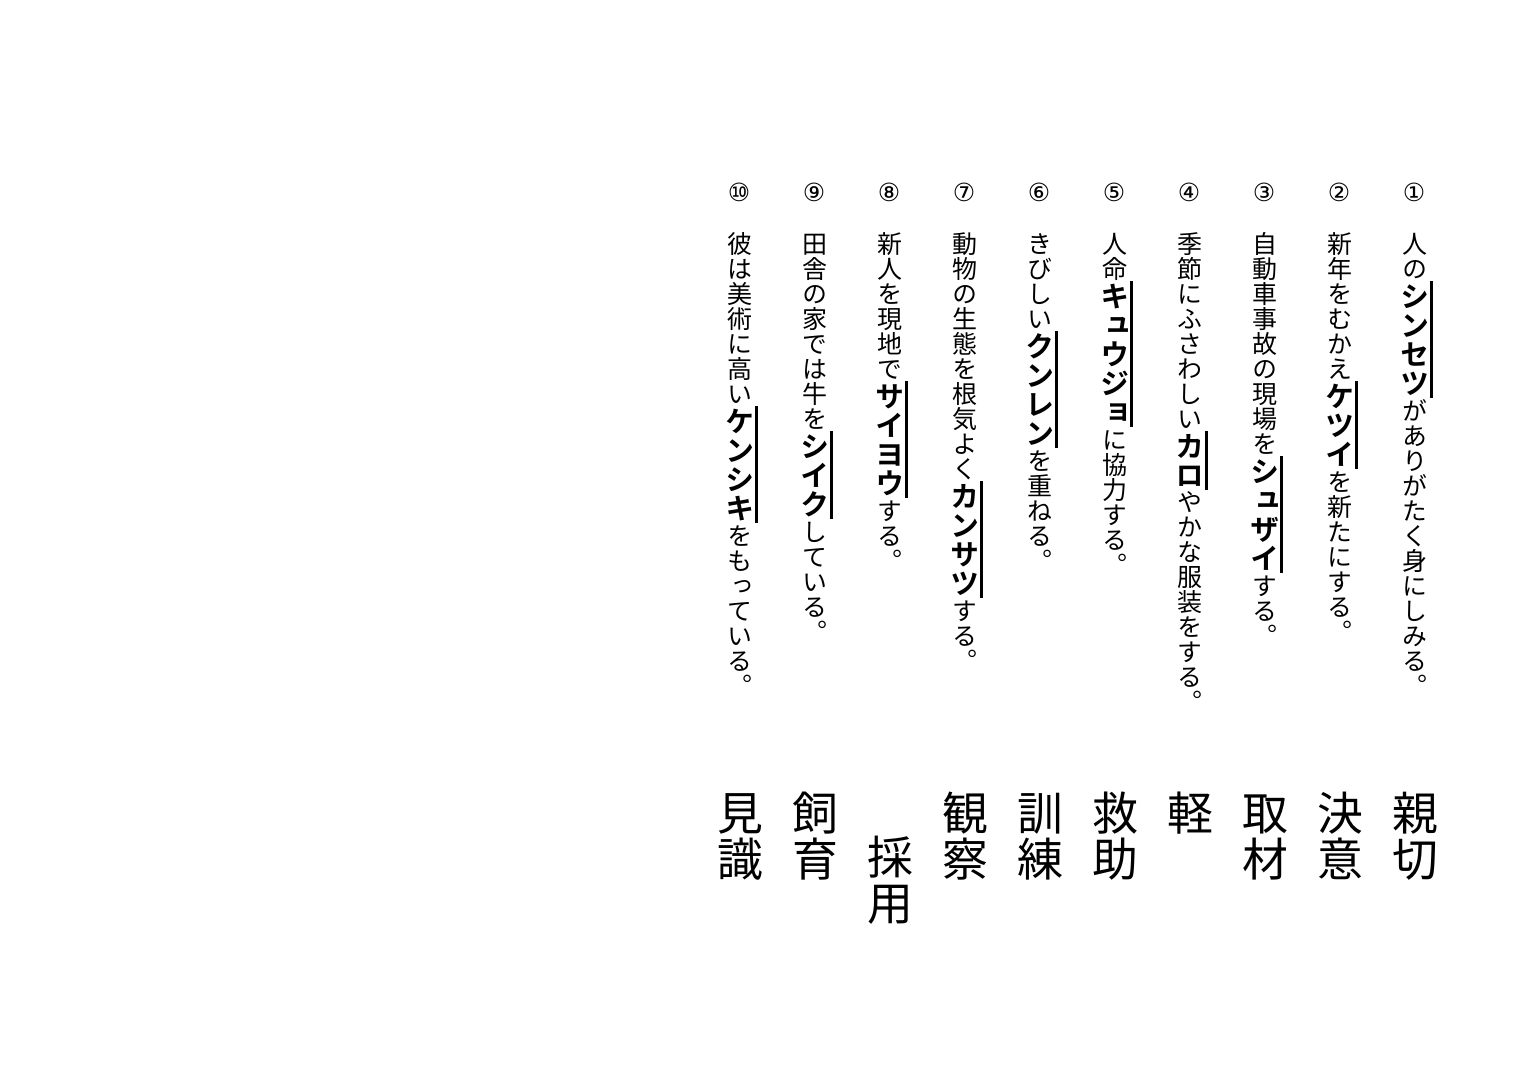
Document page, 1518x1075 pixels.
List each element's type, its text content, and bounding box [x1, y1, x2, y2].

text ③ 自動車事故の現場をシュザイする。 取材 [1228, 177, 1303, 986]
text ⑥ きびしいクンレンを重ねる。 訓練 [1003, 177, 1078, 986]
text ⑦ 動物の生態を根気よくカンサツする。 観察 [928, 177, 1003, 986]
text ② 新年をむかえケツイを新たにする。 決意 [1303, 177, 1378, 986]
text ⑧ 新人を現地でサイヨウする。 採用 [853, 177, 928, 986]
text ④ 季節にふさわしいカロやかな服装をする。 軽 [1153, 177, 1228, 986]
text ⑤ 人命キュウジョに協力する。 救助 [1078, 177, 1153, 986]
text ⑩ 彼は美術に高いケンシキをもっている。 見識 [703, 177, 778, 986]
text ⑨ 田舎の家では牛をシイクしている。 飼育 [778, 177, 853, 986]
text ① 人のシンセツがありがたく身にしみる。 親切 [1378, 177, 1453, 986]
